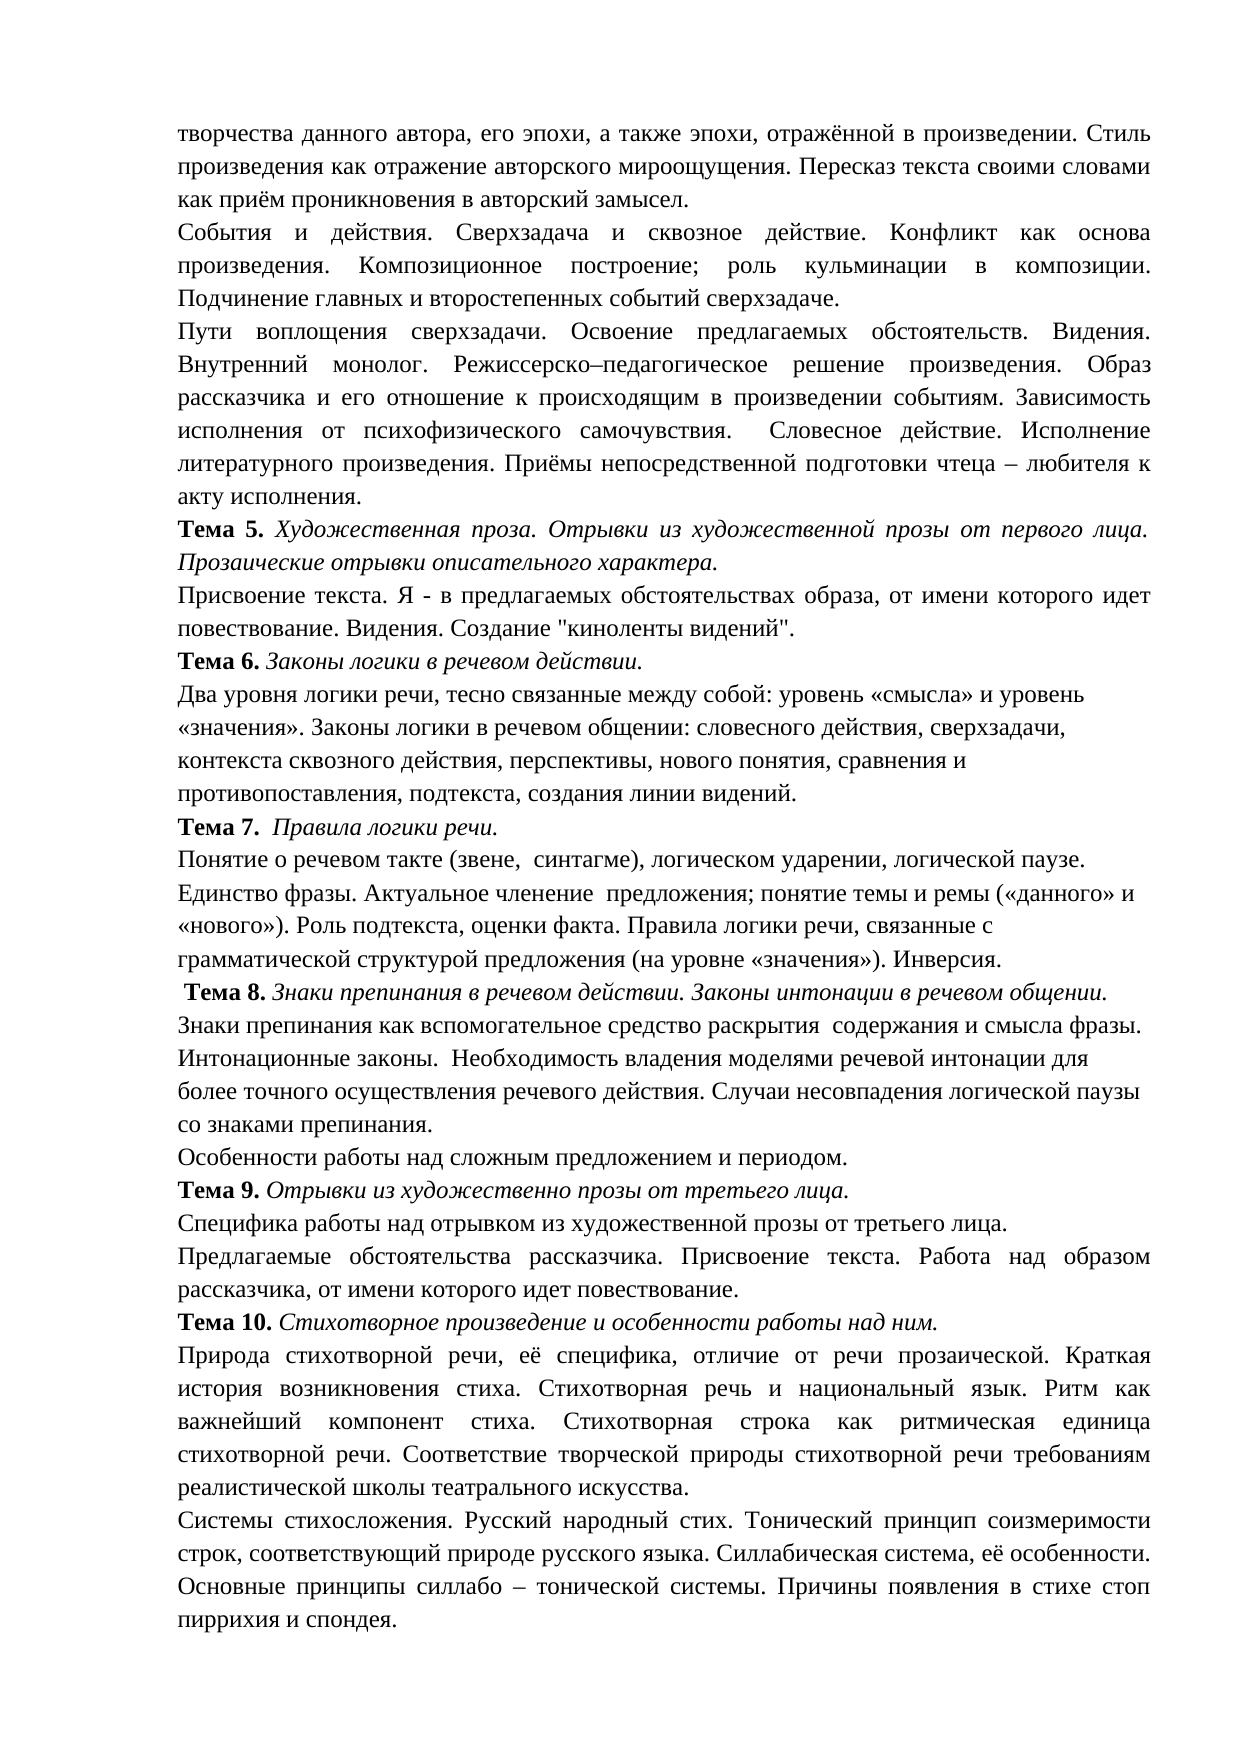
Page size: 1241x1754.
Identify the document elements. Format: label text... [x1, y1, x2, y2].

text Присвоение текста. Я - в предлагаемых обстоятельствах образа, от имени которого идет повествование. Видения. Создание "киноленты видений". [177, 580, 1152, 642]
text Тема 5. Художественная проза. Отрывки из художественной прозы от первого лица. Прозаические отрывки описательного характера. [177, 514, 1152, 576]
text Системы стихосложения. Русский народный стих. Тонический принцип соизмеримости строк, соответствующий природе русского языка. Силлабическая система, её особенности. Основные принципы силлабо – тонической системы. Причины появления в стихе стоп пиррихия и спондея. [177, 1505, 1152, 1633]
text Тема 6. Законы логики в речевом действии. [177, 646, 1152, 675]
text Природа стихотворной речи, её специфика, отличие от речи прозаической. Краткая история возникновения стиха. Стихотворная речь и национальный язык. Ритм как важнейший компонент стиха. Стихотворная строка как ритмическая единица стихотворной речи. Соответствие творческой природы стихотворной речи требованиям реалистической школы театрального искусства. [177, 1340, 1152, 1501]
text Тема 7. Правила логики речи. [177, 812, 1152, 840]
text События и действия. Сверхзадача и сквозное действие. Конфликт как основа произведения. Композиционное построение; роль кульминации в композиции. Подчинение главных и второстепенных событий сверхзадаче. [177, 217, 1152, 312]
text Знаки препинания как вспомогательное средство раскрытия содержания и смысла фразы. Интонационные законы. Необходимость владения моделями речевой интонации для более точного осуществления речевого действия. Случаи несовпадения логической паузы со знаками препинания. [177, 1010, 1152, 1137]
text Тема 9. Отрывки из художественно прозы от третьего лица. [177, 1175, 1152, 1203]
text Тема 10. Стихотворное произведение и особенности работы над ним. [177, 1307, 1152, 1336]
text Тема 8. Знаки препинания в речевом действии. Законы интонации в речевом общении. [177, 977, 1152, 1005]
text Особенности работы над сложным предложением и периодом. [177, 1142, 1152, 1171]
text Пути воплощения сверхзадачи. Освоение предлагаемых обстоятельств. Видения. Внутренний монолог. Режиссерско–педагогическое решение произведения. Образ рассказчика и его отношение к происходящим в произведении событиям. Зависимость исполнения от психофизического самочувствия. Словесное действие. Исполнение литературного произведения. Приёмы непосредственной подготовки чтеца – любителя к акту исполнения. [177, 316, 1152, 510]
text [177, 118, 1152, 213]
text Понятие о речевом такте (звене, синтагме), логическом ударении, логической паузе. Единство фразы. Актуальное членение предложения; понятие темы и ремы («данного» и «нового»). Роль подтекста, оценки факта. Правила логики речи, связанные с грамматической структурой предложения (на уровне «значения»). Инверсия. [177, 844, 1152, 972]
text Предлагаемые обстоятельства рассказчика. Присвоение текста. Работа над образом рассказчика, от имени которого идет повествование. [177, 1241, 1152, 1303]
text Два уровня логики речи, тесно связанные между собой: уровень «смысла» и уровень «значения». Законы логики в речевом общении: словесного действия, сверхзадачи, контекста сквозного действия, перспективы, нового понятия, сравнения и противопоставления, подтекста, создания линии видений. [177, 679, 1152, 807]
text Специфика работы над отрывком из художественной прозы от третьего лица. [177, 1208, 1152, 1237]
